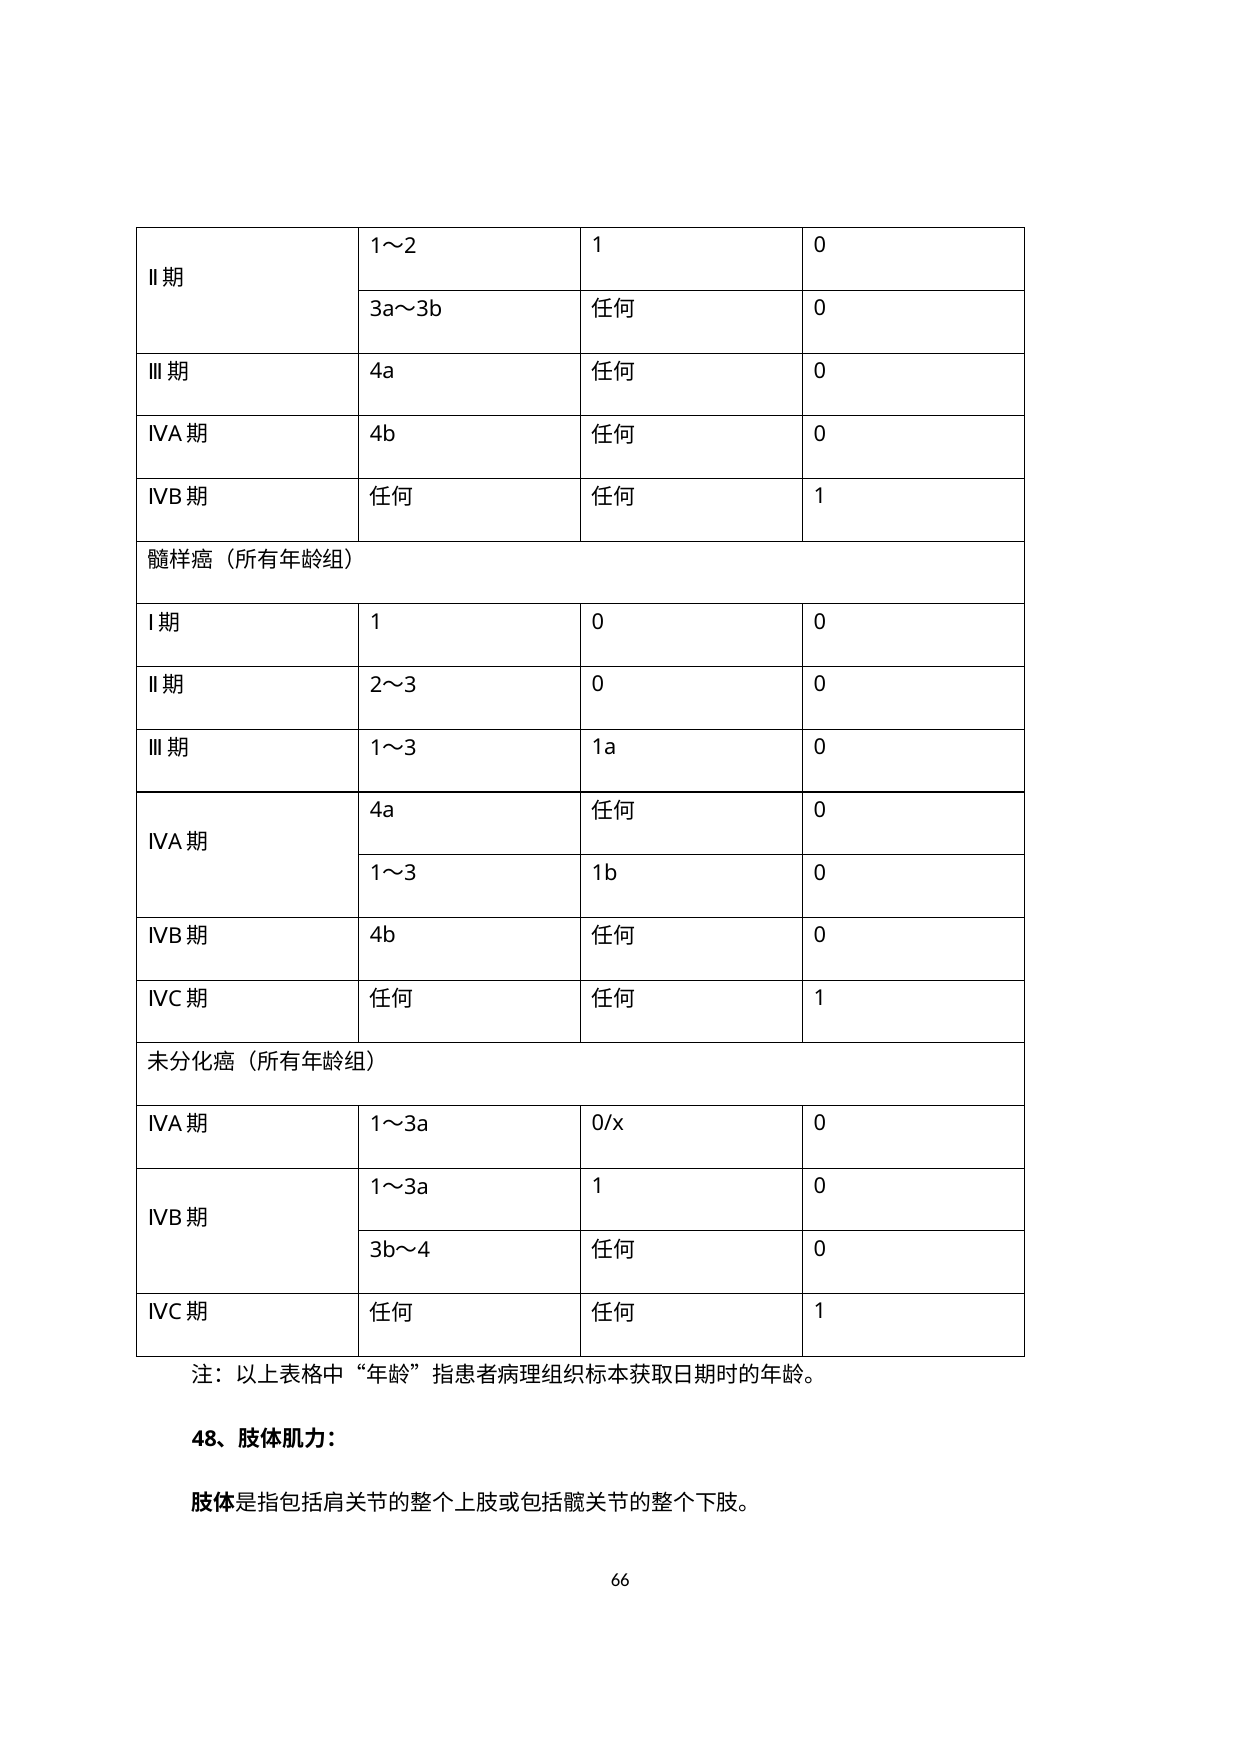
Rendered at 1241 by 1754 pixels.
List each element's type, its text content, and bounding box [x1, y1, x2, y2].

table_cell 1～3a [359, 1106, 580, 1168]
table_cell 任何 [581, 291, 802, 352]
table_cell 1 [803, 981, 1024, 1042]
table_cell 1～3 [359, 730, 580, 791]
table_cell 任何 [581, 416, 802, 478]
table_cell 0 [803, 855, 1024, 917]
table_cell 1～2 [359, 228, 580, 290]
list 注：以上表格中“年龄”指患者病理组织标本获取日期时的年龄。 [148, 1357, 1093, 1388]
table_cell Ⅰ期 [137, 604, 358, 666]
table_cell 1～3 [359, 855, 580, 917]
table_cell 1b [581, 855, 802, 917]
table_cell 1～3a [359, 1169, 580, 1230]
table_cell ⅣA期 [137, 793, 358, 917]
table_cell 任何 [581, 918, 802, 979]
table_cell 0 [803, 1106, 1024, 1168]
table_cell 0 [581, 667, 802, 729]
table_cell 1 [359, 604, 580, 666]
table_cell 4b [359, 918, 580, 979]
table_cell Ⅲ期 [137, 354, 358, 415]
table_cell 4a [359, 793, 580, 854]
table_cell 任何 [581, 981, 802, 1042]
table_cell 任何 [581, 479, 802, 541]
table_cell 3b～4 [359, 1231, 580, 1293]
table_cell 3a～3b [359, 291, 580, 352]
table_cell 0 [581, 604, 802, 666]
table_cell 2～3 [359, 667, 580, 729]
table_cell 1 [803, 479, 1024, 541]
table_cell Ⅱ期 [137, 228, 358, 352]
table_cell ⅣC期 [137, 1294, 358, 1356]
table_cell 0 [803, 228, 1024, 290]
table_cell Ⅲ期 [137, 730, 358, 791]
table_cell 1 [581, 228, 802, 290]
table_cell 0/x [581, 1106, 802, 1168]
table_cell 未分化癌（所有年龄组） [137, 1043, 1024, 1105]
table_cell 0 [803, 291, 1024, 352]
table_cell 4b [359, 416, 580, 478]
table_cell ⅣB期 [137, 479, 358, 541]
table_cell 0 [803, 730, 1024, 791]
table_cell 0 [803, 354, 1024, 415]
table_cell ⅣC期 [137, 981, 358, 1042]
table_cell 1 [803, 1294, 1024, 1356]
table_cell 0 [803, 416, 1024, 478]
table_cell Ⅱ期 [137, 667, 358, 729]
text 肢体是指包括肩关节的整个上肢或包括髋关节的整个下肢。 [148, 1485, 1093, 1517]
table_cell 0 [803, 793, 1024, 854]
table_cell 任何 [581, 354, 802, 415]
table_cell 任何 [359, 1294, 580, 1356]
table_cell 4a [359, 354, 580, 415]
table_cell 任何 [581, 1231, 802, 1293]
table_cell ⅣB期 [137, 918, 358, 979]
table_cell 0 [803, 1169, 1024, 1230]
table_cell ⅣA期 [137, 416, 358, 478]
table_cell 1 [581, 1169, 802, 1230]
table_cell ⅣA期 [137, 1106, 358, 1168]
table_cell 0 [803, 1231, 1024, 1293]
table_cell 髓样癌（所有年龄组） [137, 542, 1024, 603]
table_cell ⅣB期 [137, 1169, 358, 1293]
table_cell 任何 [359, 981, 580, 1042]
table_cell 任何 [359, 479, 580, 541]
table_cell 0 [803, 604, 1024, 666]
table_cell 任何 [581, 1294, 802, 1356]
table_cell 0 [803, 667, 1024, 729]
table_cell 任何 [581, 793, 802, 854]
table_cell 1a [581, 730, 802, 791]
table_cell 0 [803, 918, 1024, 979]
text 48、肢体肌力： [148, 1421, 1093, 1453]
